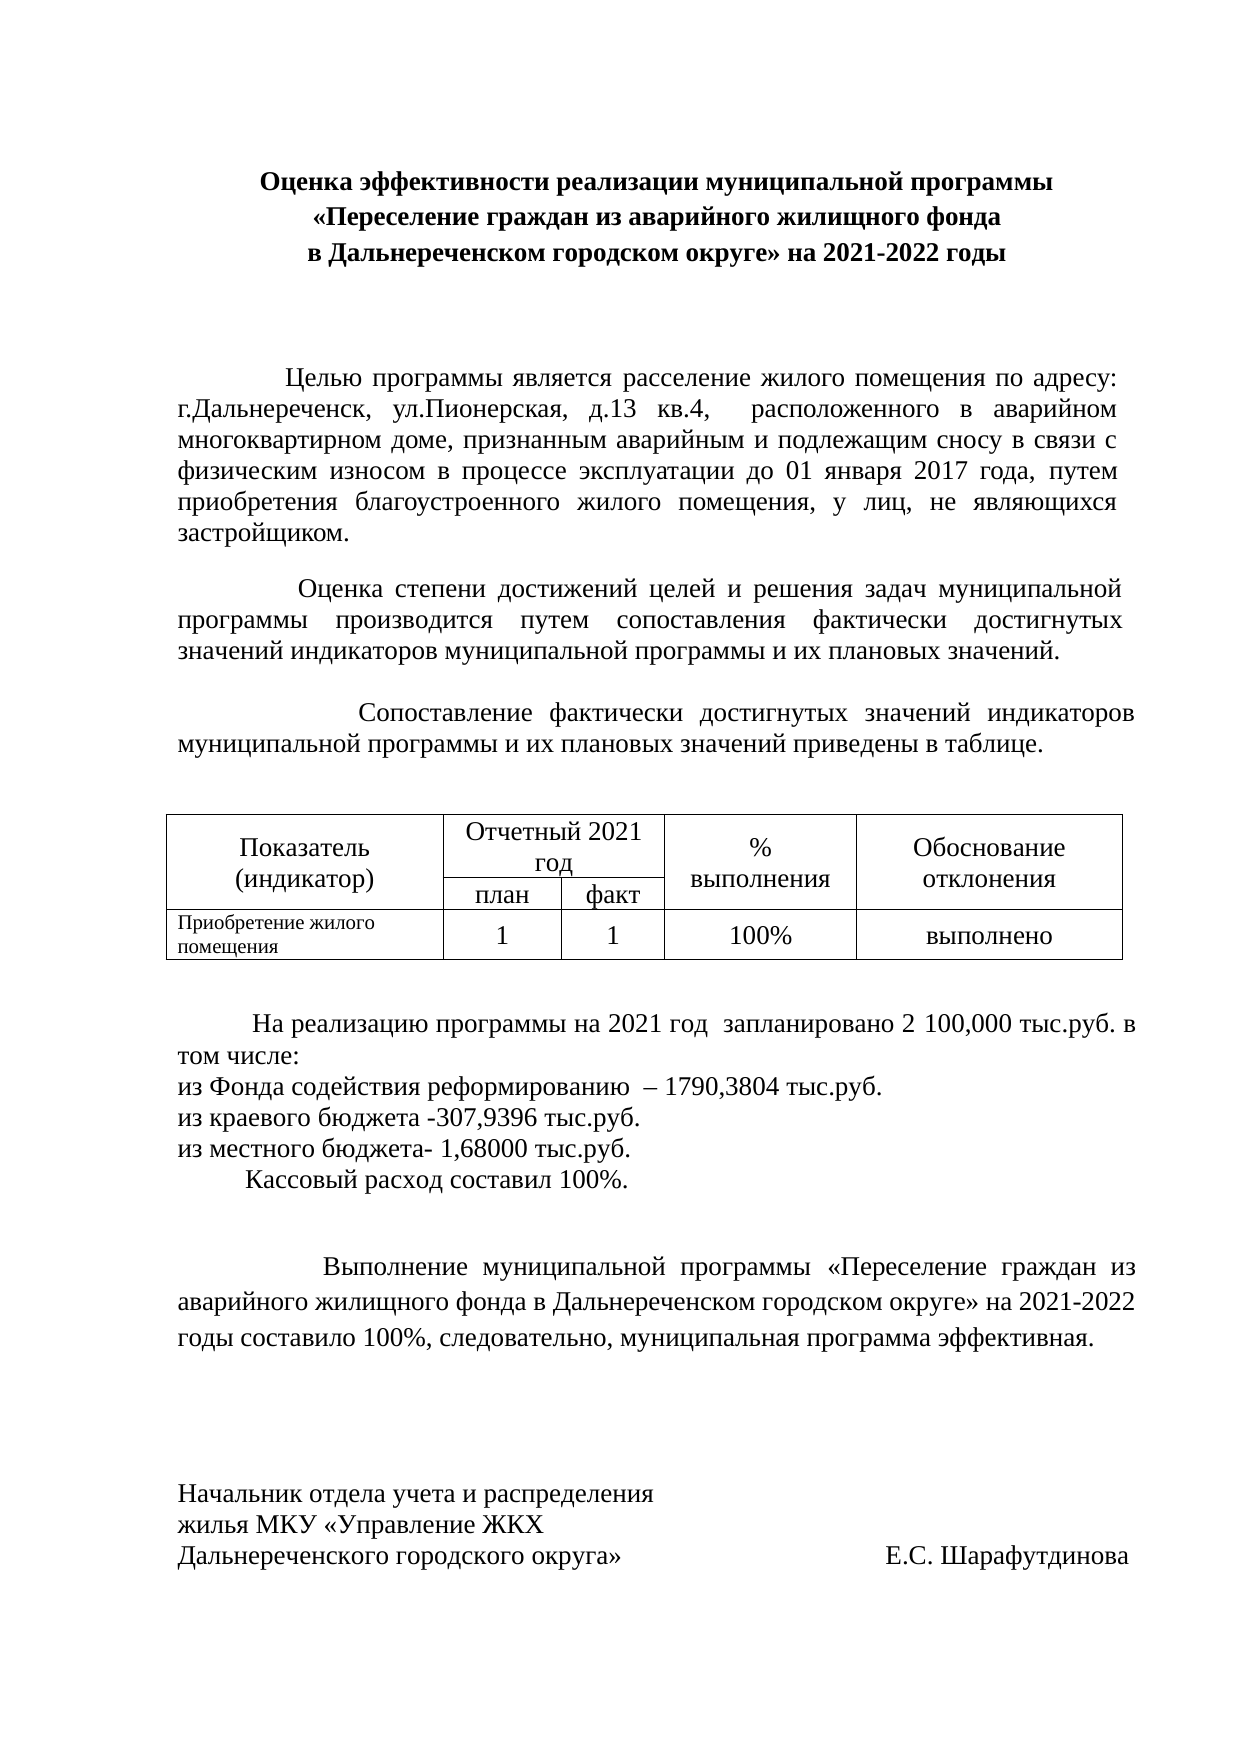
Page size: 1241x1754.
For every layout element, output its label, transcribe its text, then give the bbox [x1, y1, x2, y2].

text жилья МКУ «Управление ЖКХ [177, 1508, 1136, 1539]
text На реализацию программы на 2021 год запланировано 2 100,000 тыс.руб. в том числе: [177, 1008, 1136, 1070]
text Дальнереченского городского округа» Е.С. Шарафутдинова [177, 1539, 1136, 1571]
table_header Отчетный 2021 год [444, 815, 664, 877]
table_cell 100% [665, 910, 856, 958]
text из Фонда содействия реформированию – 1790,3804 тыс.руб. [177, 1070, 1136, 1101]
text в Дальнереченском городском округе» на 2021-2022 годы [177, 236, 1136, 267]
table_cell факт [562, 878, 664, 909]
text Целью программы является расселение жилого помещения по адресу: г.Дальнереченск, ул.Пионерская, д.13 кв.4, расположенного в аварийном многоквартирном доме, признанным аварийным и подлежащим сносу в связи с физическим износом в процессе эксплуатации до 01 января 2017 года, путем приобретения благоустроенного жилого помещения, у лиц, не являющихся застройщиком. [177, 361, 1118, 548]
text Начальник отдела учета и распределения [177, 1477, 1136, 1508]
table_header % выполнения [665, 815, 856, 909]
table_cell 1 [444, 910, 561, 958]
table_cell план [444, 878, 561, 909]
table_cell 1 [562, 910, 664, 958]
text Сопоставление фактически достигнутых значений индикаторов муниципальной программы и их плановых значений приведены в таблице. [177, 696, 1136, 758]
table_header Показатель (индикатор) [167, 815, 443, 909]
table_cell Приобретение жилого помещения [167, 910, 443, 958]
text Выполнение муниципальной программы «Переселение граждан из аварийного жилищного фонда в Дальнереченском городском округе» на 2021-2022 годы составило 100%, следовательно, муниципальная программа эффективная. [177, 1250, 1136, 1352]
text Оценка степени достижений целей и решения задач муниципальной программы производится путем сопоставления фактически достигнутых значений индикаторов муниципальной программы и их плановых значений. [177, 572, 1124, 665]
text из местного бюджета- 1,68000 тыс.руб. [177, 1132, 1136, 1163]
text Оценка эффективности реализации муниципальной программы [177, 165, 1136, 196]
table_cell выполнено [857, 910, 1122, 958]
text «Переселение граждан из аварийного жилищного фонда [177, 200, 1136, 232]
text из краевого бюджета -307,9396 тыс.руб. [177, 1101, 1136, 1132]
table_header Обоснование отклонения [857, 815, 1122, 909]
text Кассовый расход составил 100%. [177, 1163, 1136, 1194]
